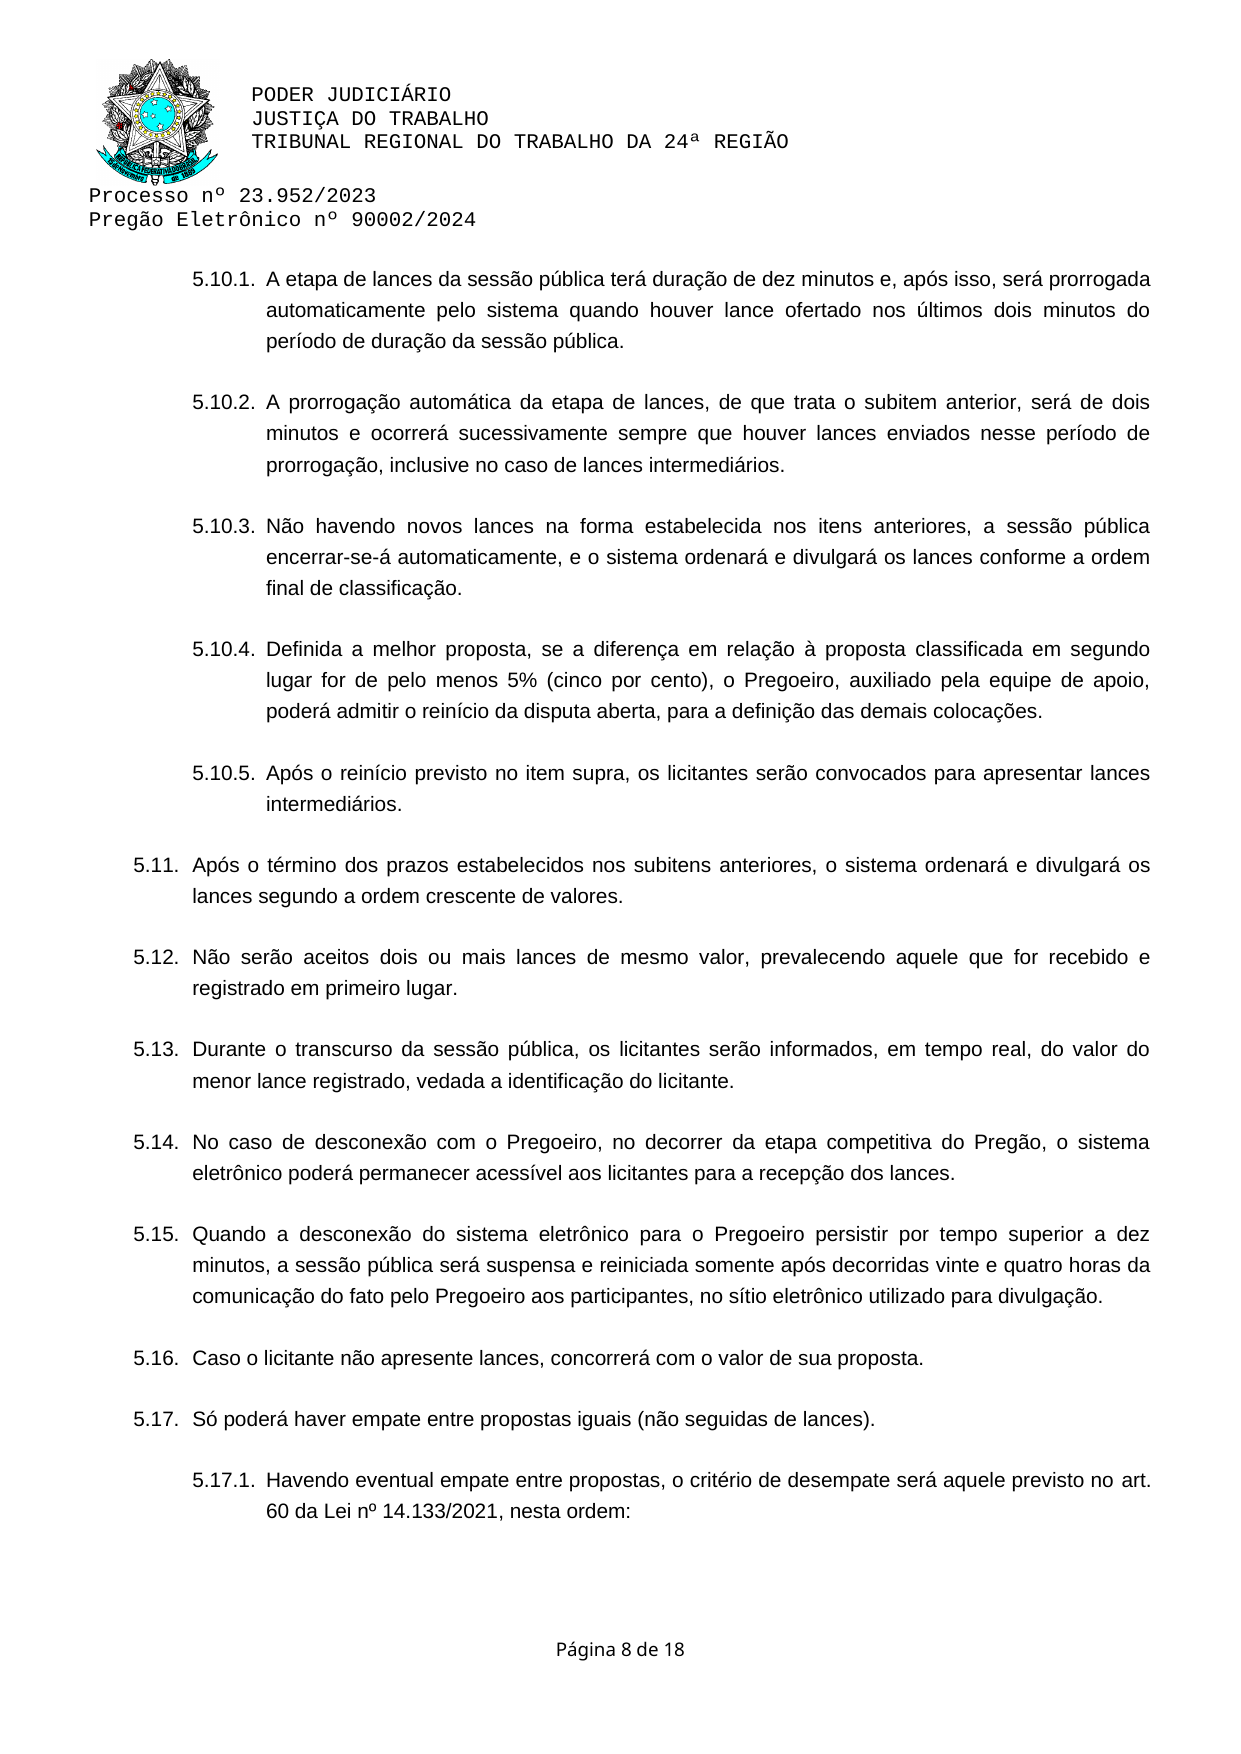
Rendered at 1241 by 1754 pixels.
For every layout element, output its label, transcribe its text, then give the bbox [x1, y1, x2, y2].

text Quando a desconexão do sistema eletrônico para o Pregoeiro persistir por tempo superior a dez minutos, a sessão pública será suspensa e reiniciada somente após decorridas vinte e quatro horas da comunicação do fato pelo Pregoeiro aos participantes, no sítio eletrônico utilizado para divulgação. [133, 1222, 1152, 1308]
text Só poderá haver empate entre propostas iguais (não seguidas de lances). [133, 1406, 1152, 1430]
text No caso de desconexão com o Pregoeiro, no decorrer da etapa competitiva do Pregão, o sistema eletrônico poderá permanecer acessível aos licitantes para a recepção dos lances. [133, 1129, 1152, 1185]
list A prorrogação automática da etapa de lances, de que trata o subitem anterior, será de dois minutos e ocorrerá sucessivamente sempre que houver lances enviados nesse período de prorrogação, inclusive no caso de lances intermediários. [192, 390, 1152, 476]
list A etapa de lances da sessão pública terá duração de dez minutos e, após isso, será prorrogada automaticamente pelo sistema quando houver lance ofertado nos últimos dois minutos do período de duração da sessão pública. [192, 267, 1152, 353]
list Havendo eventual empate entre propostas, o critério de desempate será aquele previsto no art. 60 da Lei nº 14.133/2021, nesta ordem: [192, 1468, 1152, 1523]
text Durante o transcurso da sessão pública, os licitantes serão informados, em tempo real, do valor do menor lance registrado, vedada a identificação do licitante. [133, 1037, 1152, 1092]
list Após o reinício previsto no item supra, os licitantes serão convocados para apresentar lances intermediários. [192, 760, 1152, 816]
list Definida a melhor proposta, se a diferença em relação à proposta classificada em segundo lugar for de pelo menos 5% (cinco por cento), o Pregoeiro, auxiliado pela equipe de apoio, poderá admitir o reinício da disputa aberta, para a definição das demais colocações. [192, 637, 1152, 723]
text Caso o licitante não apresente lances, concorrerá com o valor de sua proposta. [133, 1345, 1152, 1369]
text Não serão aceitos dois ou mais lances de mesmo valor, prevalecendo aquele que for recebido e registrado em primeiro lugar. [133, 945, 1152, 1000]
picture [96, 59, 220, 186]
text Após o término dos prazos estabelecidos nos subitens anteriores, o sistema ordenará e divulgará os lances segundo a ordem crescente de valores. [133, 853, 1152, 908]
list Não havendo novos lances na forma estabelecida nos itens anteriores, a sessão pública encerrar-se-á automaticamente, e o sistema ordenará e divulgará os lances conforme a ordem final de classificação. [192, 513, 1152, 600]
